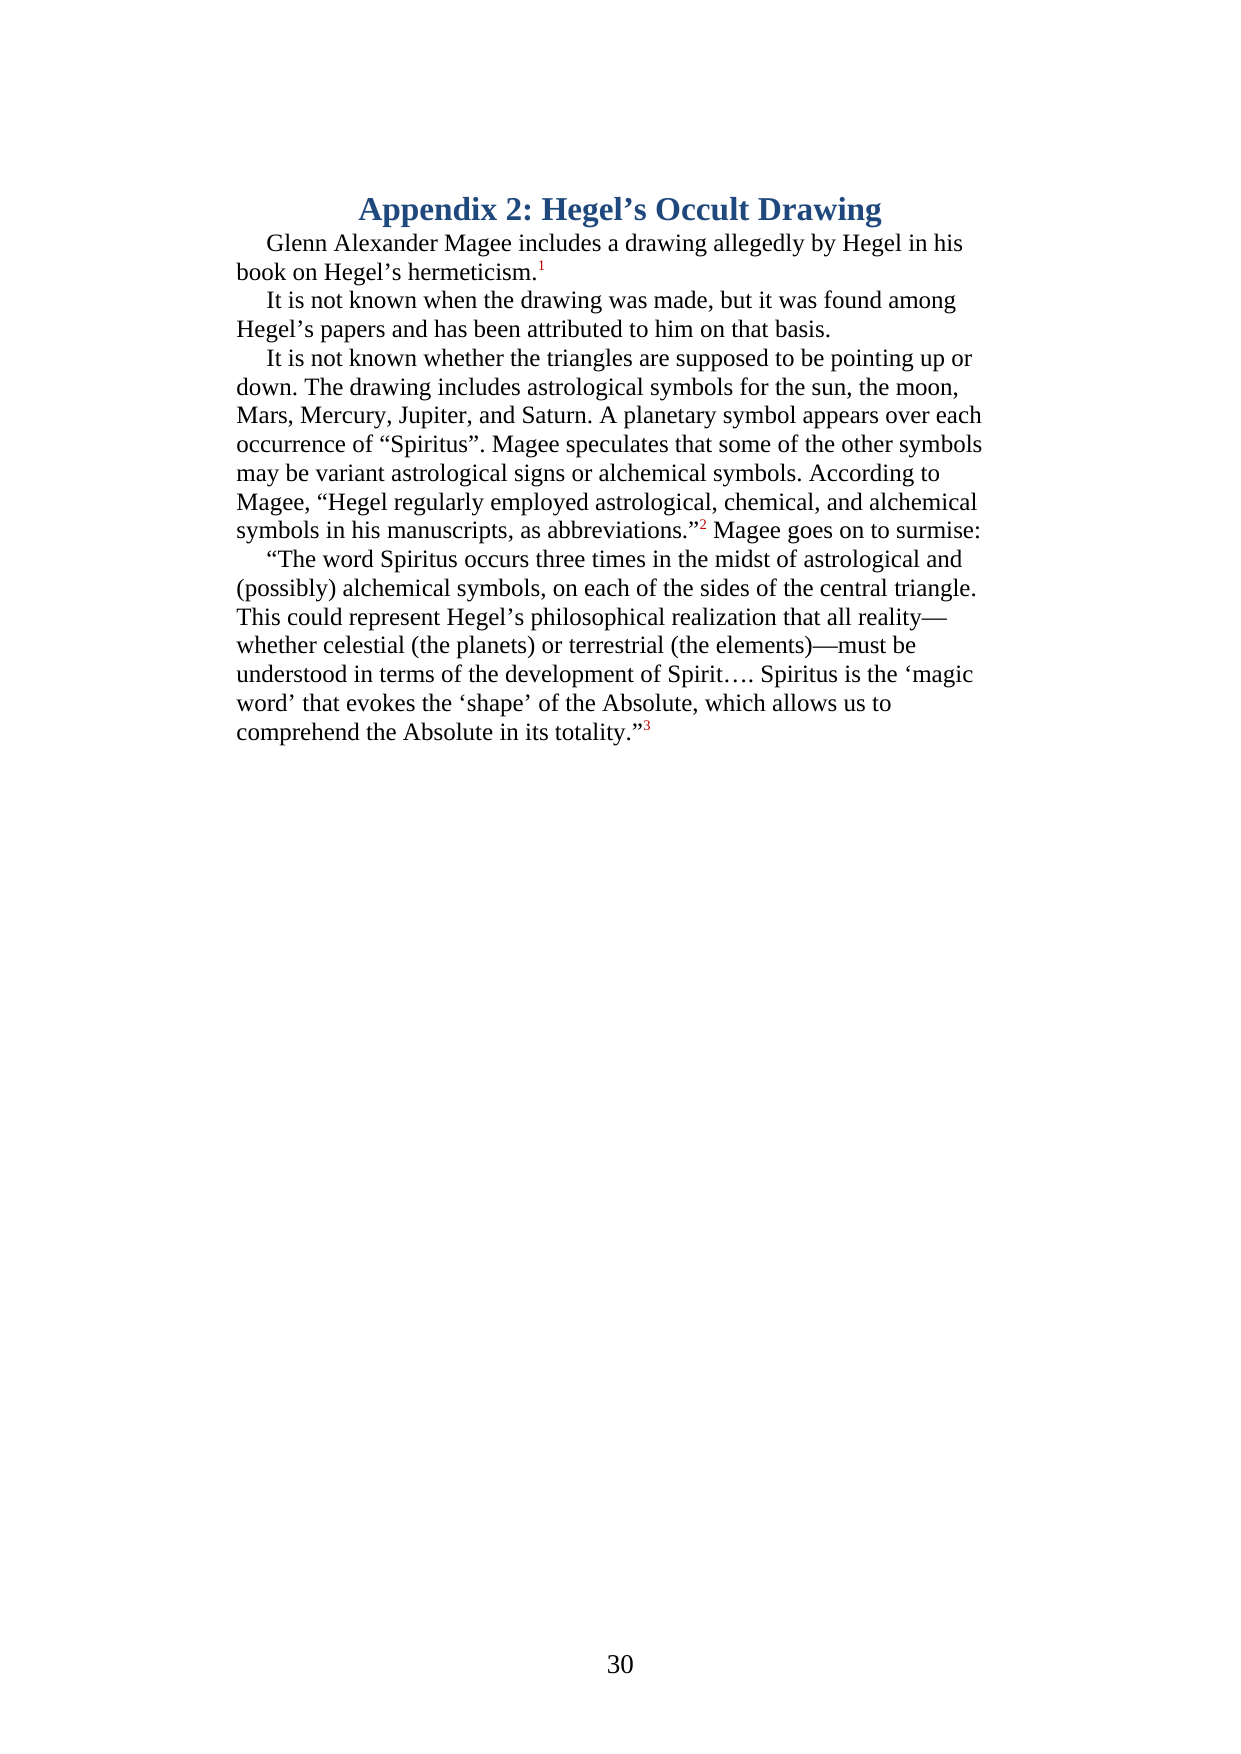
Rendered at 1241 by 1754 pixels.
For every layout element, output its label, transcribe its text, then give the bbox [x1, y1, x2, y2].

text “The word Spiritus occurs three times in the midst of astrological and (possibly) alchemical symbols, on each of the sides of the central triangle. This could represent Hegel’s philosophical realization that all reality—whether celestial (the planets) or terrestrial (the elements)—must be understood in terms of the development of Spirit…. Spiritus is the ‘magic word’ that evokes the ‘shape’ of the Absolute, which allows us to comprehend the Absolute in its totality.”3 [236, 544, 1004, 746]
text It is not known whether the triangles are supposed to be pointing up or down. The drawing includes astrological symbols for the sun, the moon, Mars, Mercury, Jupiter, and Saturn. A planetary symbol appears over each occurrence of “Spiritus”. Magee speculates that some of the other symbols may be variant astrological signs or alchemical symbols. According to Magee, “Hegel regularly employed astrological, chemical, and alchemical symbols in his manuscripts, as abbreviations.”2 Magee goes on to surmise: [236, 343, 1004, 544]
text Glenn Alexander Magee includes a drawing allegedly by Hegel in his book on Hegel’s hermeticism.1 [236, 228, 1004, 286]
text It is not known when the drawing was made, but it was found among Hegel’s papers and has been attributed to him on that basis. [236, 286, 1004, 343]
subtitle Appendix 2: Hegel’s Occult Drawing [236, 190, 1004, 228]
